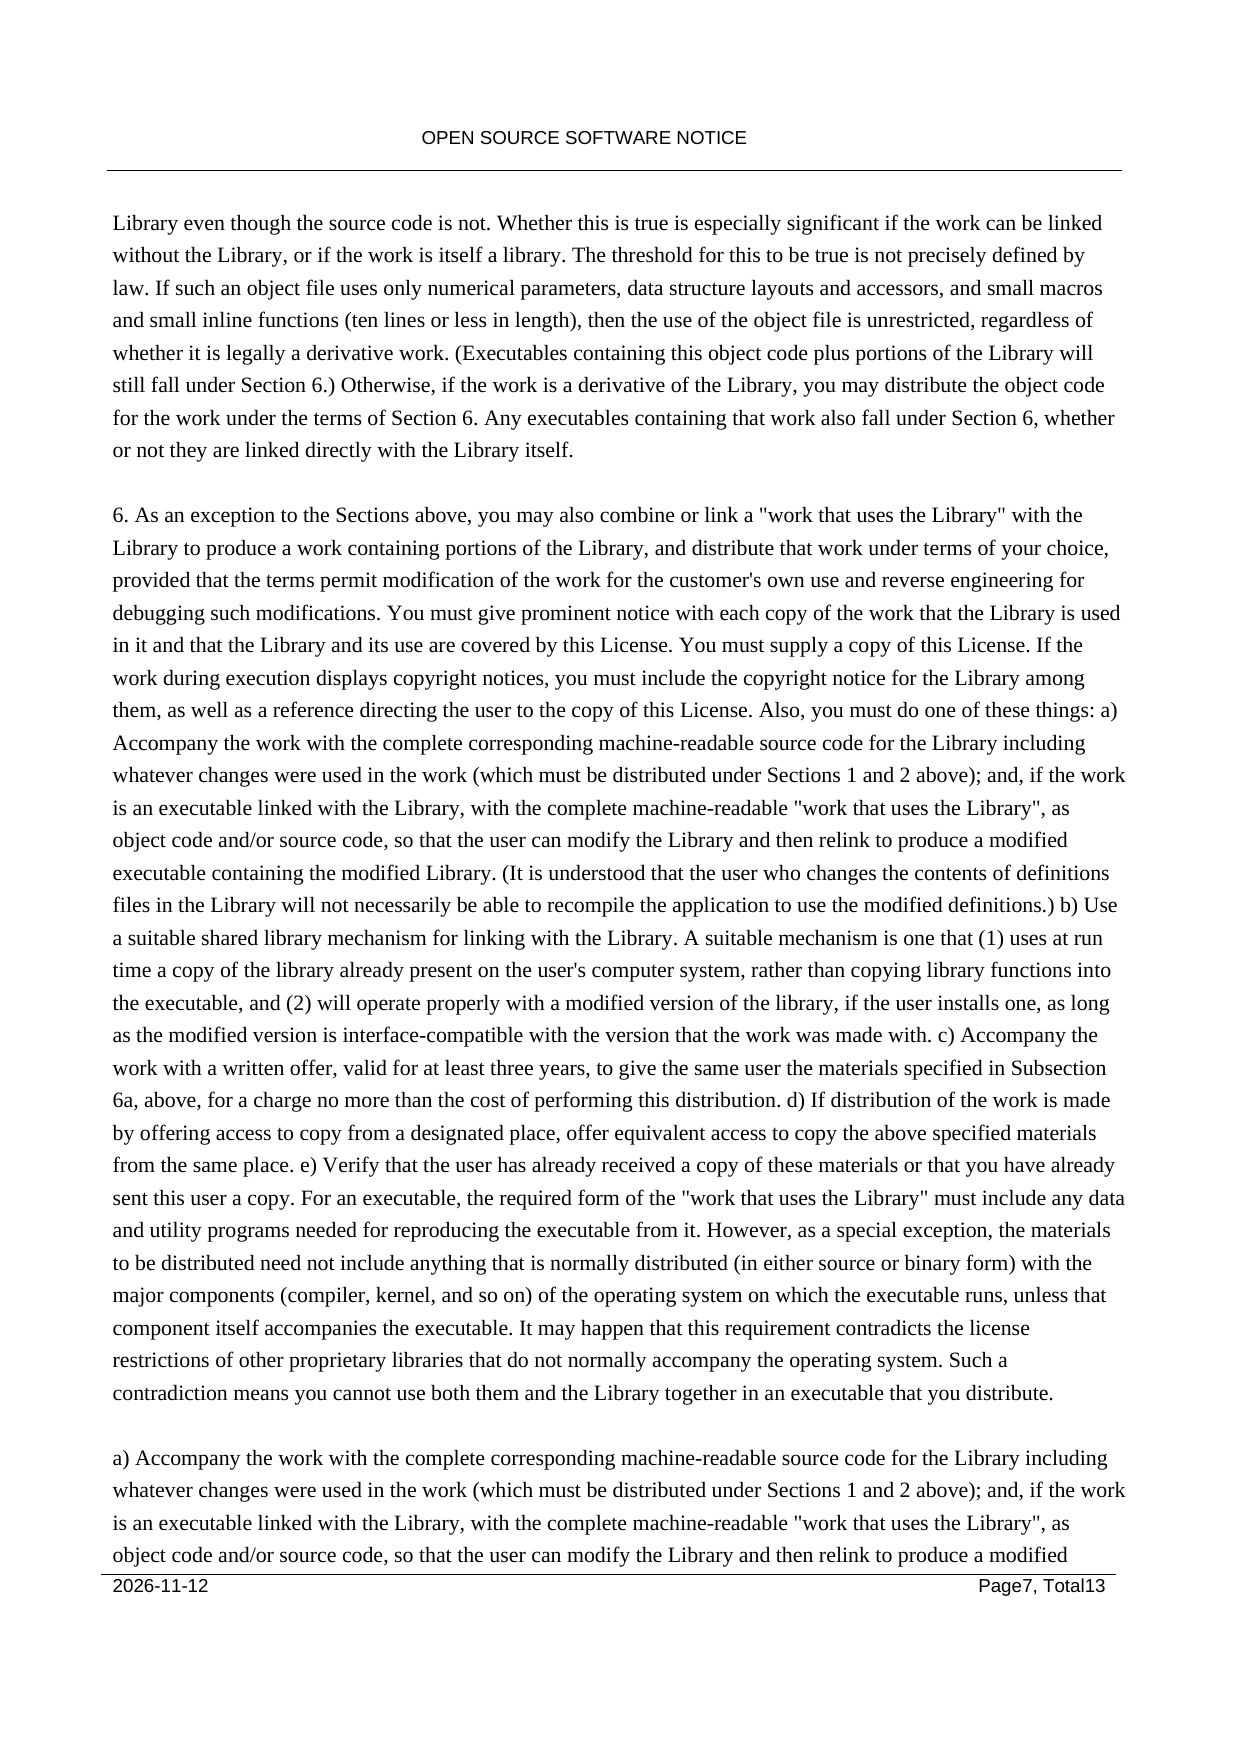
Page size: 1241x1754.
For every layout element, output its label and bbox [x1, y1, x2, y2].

text [112, 206, 1128, 1571]
